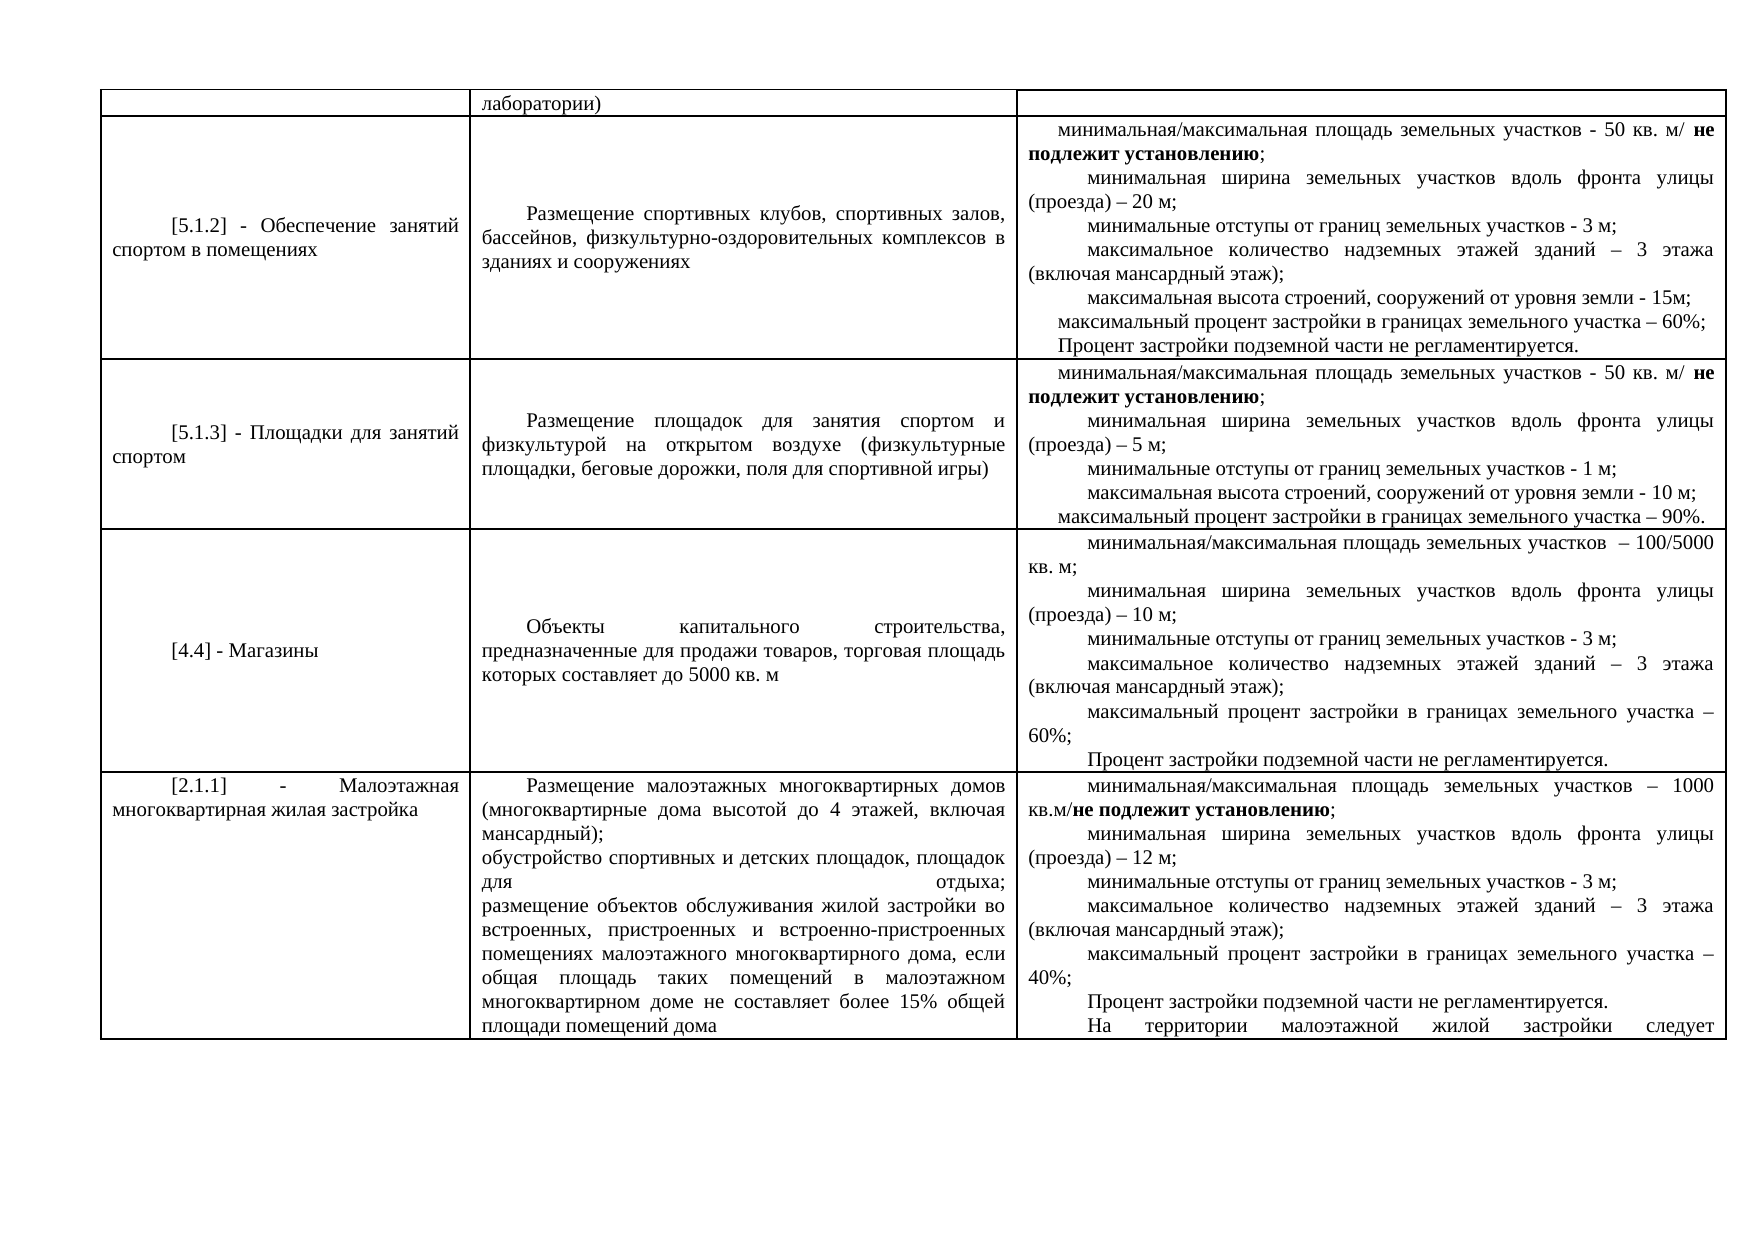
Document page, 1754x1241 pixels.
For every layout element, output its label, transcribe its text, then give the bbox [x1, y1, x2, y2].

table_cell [102, 773, 469, 1037]
table_cell минимальная/максимальная площадь земельных участков – 100/5000 кв. м; минимальная ширина земельных участков вдоль фронта улицы (проезда) – 10 м; минимальные отступы от границ земельных участков - 3 м; максимальное количество надземных этажей зданий – 3 этажа (включая мансардный этаж); максимальный процент застройки в границах земельного участка – 60%; Процент застройки подземной части не регламентируется. [1018, 530, 1725, 771]
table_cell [471, 90, 1016, 115]
table_cell [5.1.2] - Обеспечение занятий спортом в помещениях [102, 117, 469, 357]
table_cell минимальная/максимальная площадь земельных участков - 50 кв. м/ не подлежит установлению; минимальная ширина земельных участков вдоль фронта улицы (проезда) – 20 м; минимальные отступы от границ земельных участков - 3 м; максимальное количество надземных этажей зданий – 3 этажа (включая мансардный этаж); максимальная высота строений, сооружений от уровня земли - 15м; максимальный процент застройки в границах земельного участка – 60%; Процент застройки подземной части не регламентируется. [1018, 117, 1725, 357]
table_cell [471, 773, 1016, 1037]
table_cell Объекты капитального строительства, предназначенные для продажи товаров, торговая площадь которых составляет до 5000 кв. м [471, 530, 1016, 771]
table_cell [1018, 773, 1725, 1037]
table_cell Размещение площадок для занятия спортом и физкультурой на открытом воздухе (физкультурные площадки, беговые дорожки, поля для спортивной игры) [471, 360, 1016, 528]
table_cell [5.1.3] - Площадки для занятий спортом [102, 360, 469, 528]
table_cell Размещение спортивных клубов, спортивных залов, бассейнов, физкультурно-оздоровительных комплексов в зданиях и сооружениях [471, 117, 1016, 357]
table_cell [4.4] - Магазины [102, 530, 469, 771]
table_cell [102, 90, 469, 115]
table_cell минимальная/максимальная площадь земельных участков - 50 кв. м/ не подлежит установлению; минимальная ширина земельных участков вдоль фронта улицы (проезда) – 5 м; минимальные отступы от границ земельных участков - 1 м; максимальная высота строений, сооружений от уровня земли - 10 м; максимальный процент застройки в границах земельного участка – 90%. [1018, 360, 1725, 528]
